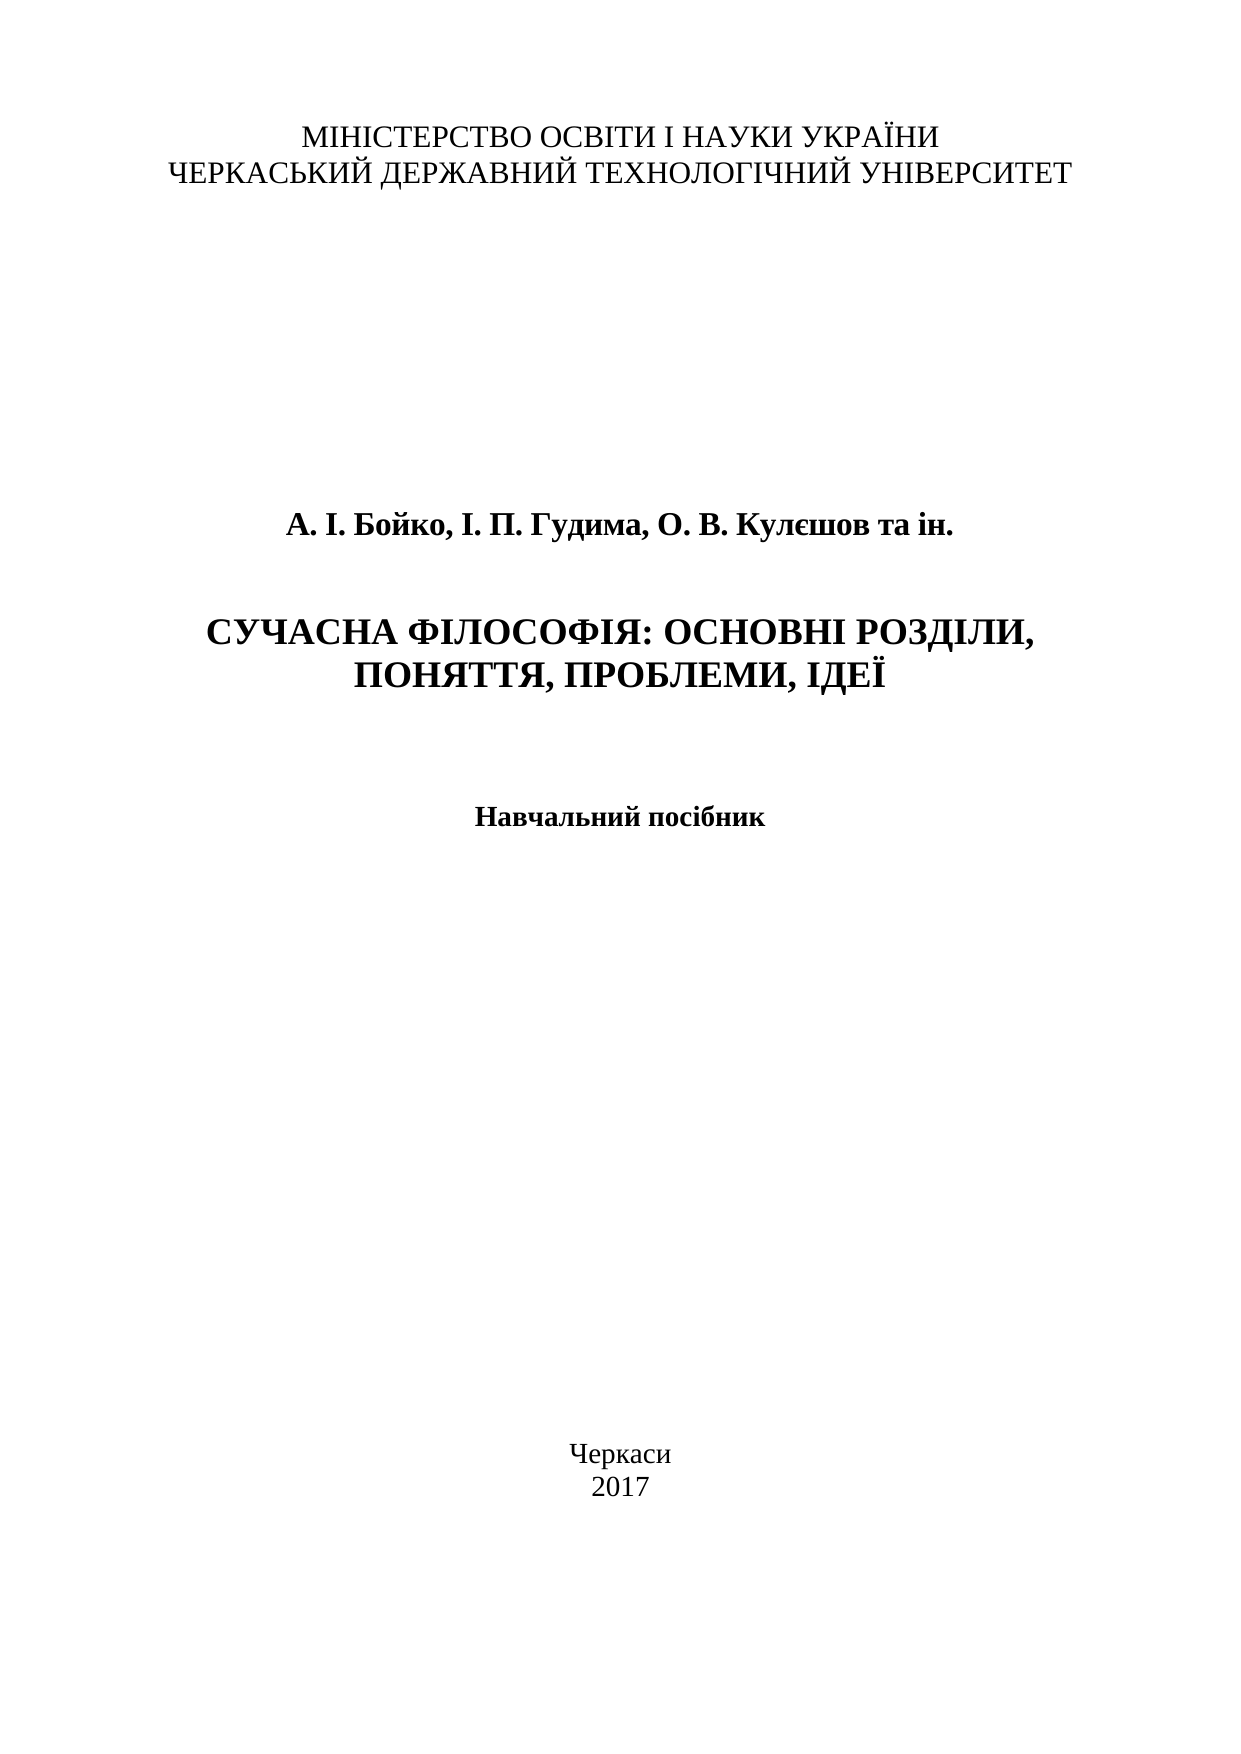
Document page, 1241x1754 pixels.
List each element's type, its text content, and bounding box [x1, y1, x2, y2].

text А. І. Бойко, І. П. Гудима, О. В. Кулєшов та ін. [118, 504, 1122, 542]
text Навчальний посібник [118, 799, 1122, 832]
subtitle Черкаський державний технологічний університет [118, 154, 1122, 190]
text СУЧАСНА ФІЛОСОФІЯ: ОСНОВНІ РОЗДІЛИ, ПОНЯТТЯ, ПРОБЛЕМИ, ІДЕЇ [118, 609, 1122, 696]
subtitle Міністерство освіти і наукИ України [118, 118, 1122, 154]
text 2017 [118, 1469, 1122, 1503]
text Черкаси [118, 1436, 1122, 1469]
